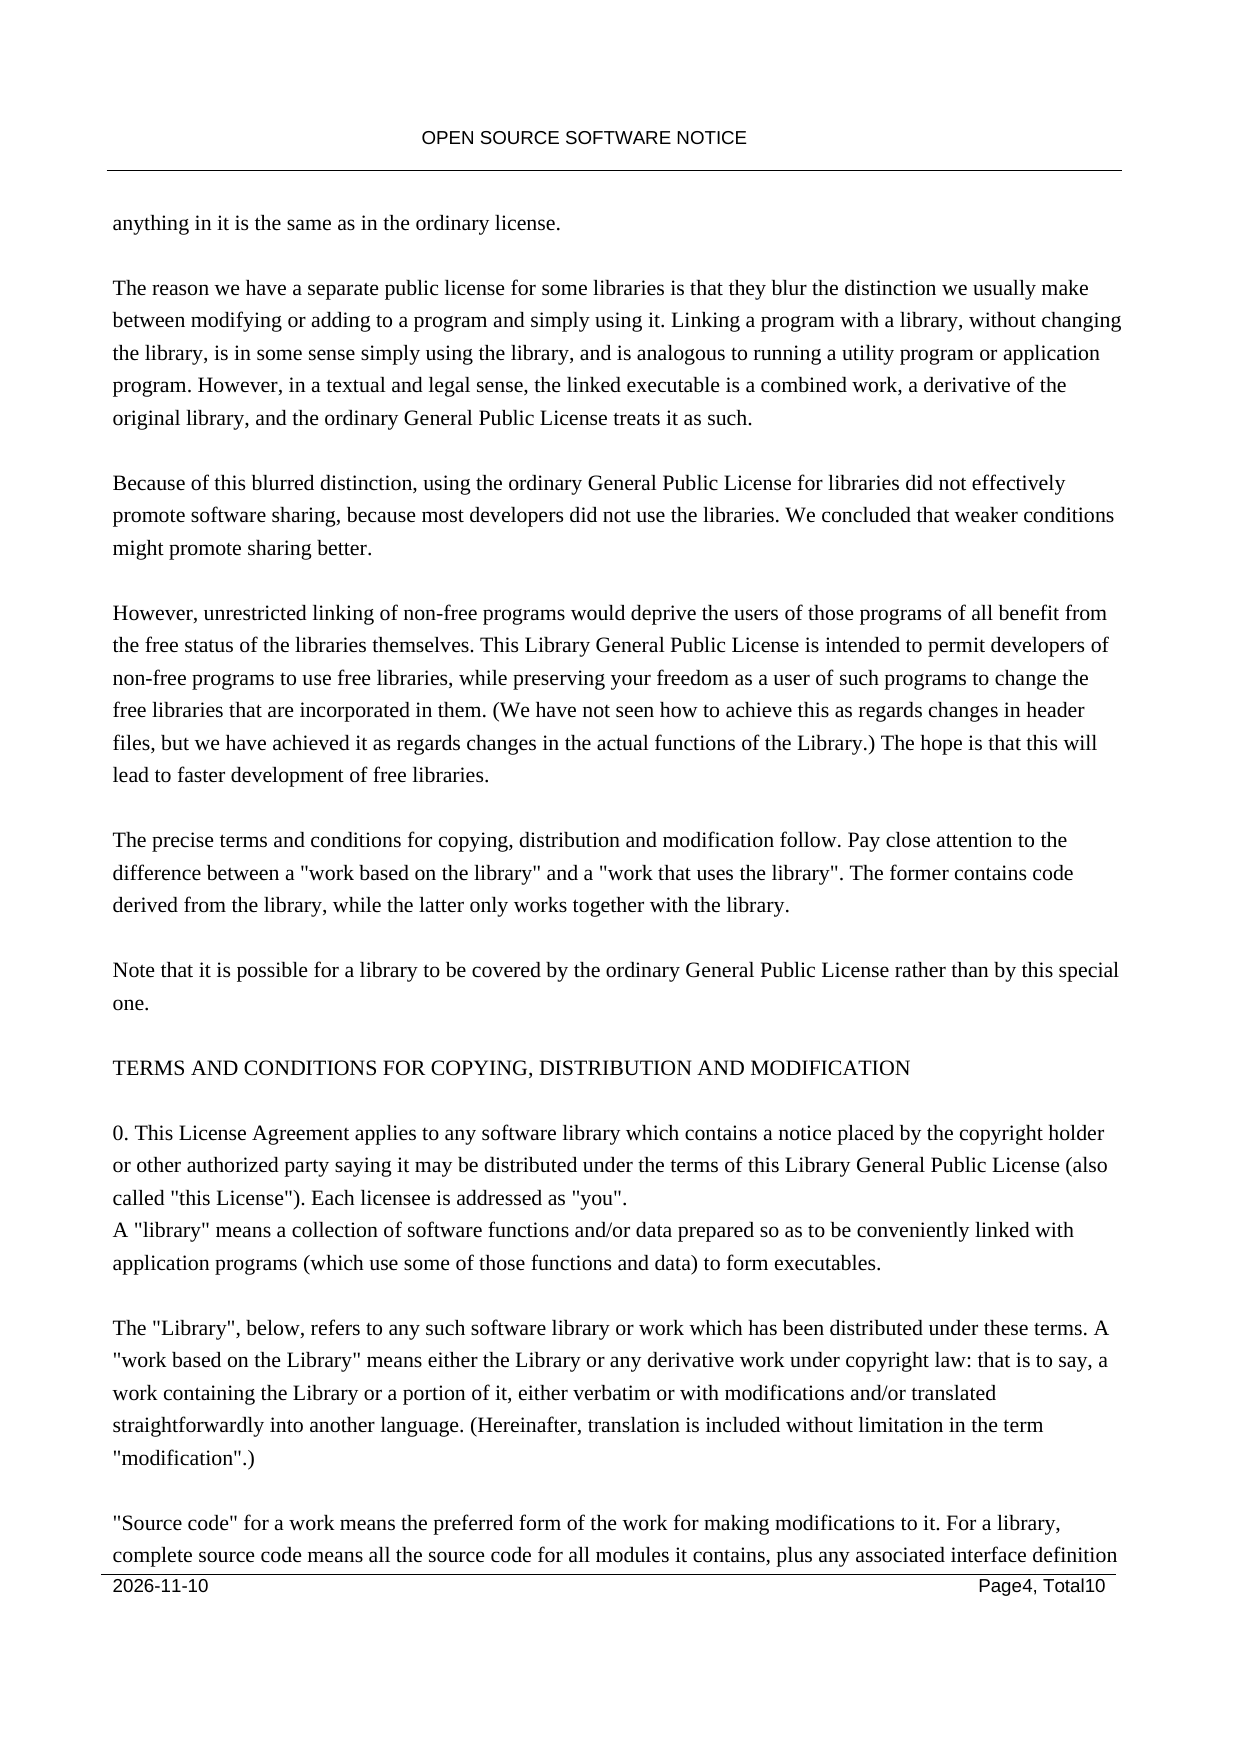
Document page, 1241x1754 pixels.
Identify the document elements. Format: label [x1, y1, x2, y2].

text [112, 206, 1128, 1571]
